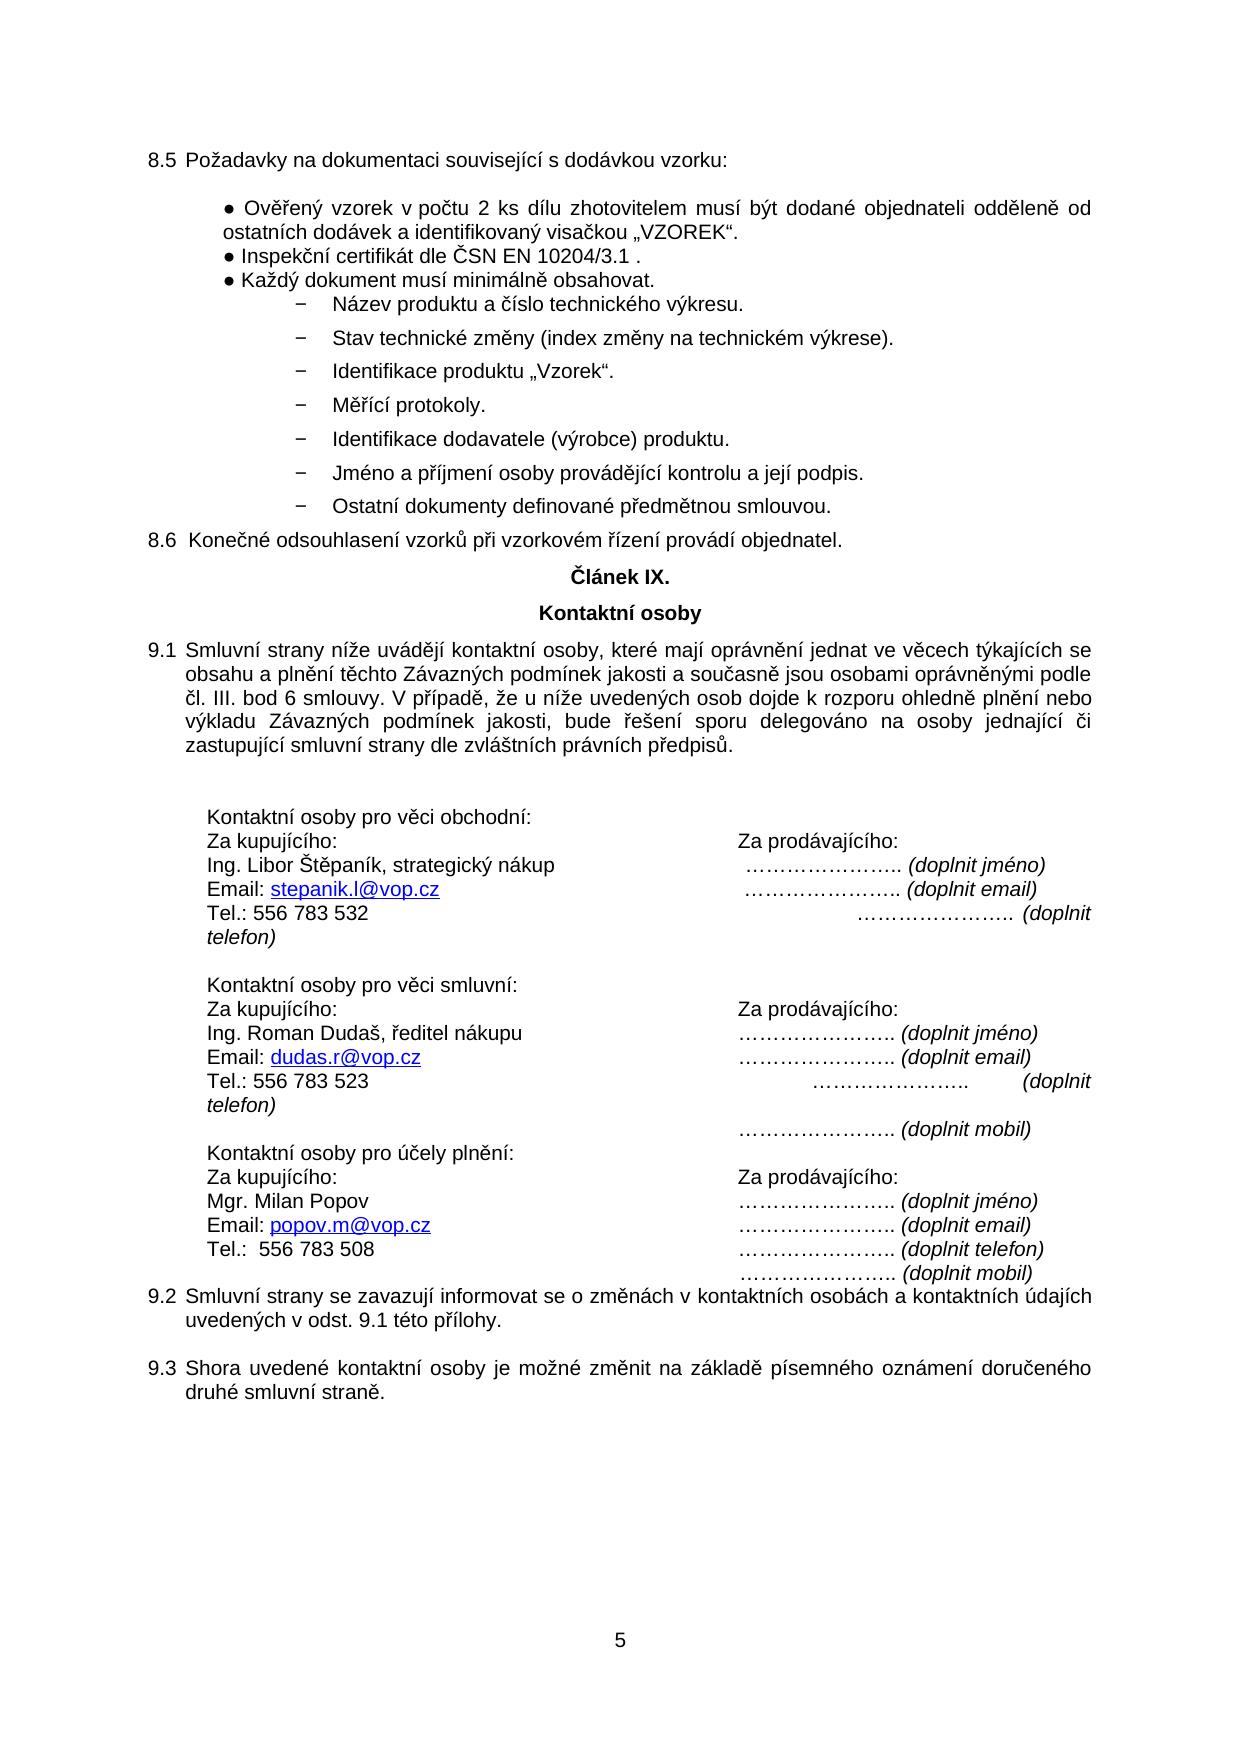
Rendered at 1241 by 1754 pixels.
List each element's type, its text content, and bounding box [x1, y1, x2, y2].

text Ing. Roman Dudaš, ředitel nákupu ………………….. (doplnit jméno) [207, 1021, 1093, 1045]
text Kontaktní osoby pro účely plnění: [207, 1141, 1093, 1164]
list Název produktu a číslo technického výkresu. [294, 292, 1093, 316]
list Shora uvedené kontaktní osoby je možné změnit na základě písemného oznámení doručeného druhé smluvní straně. [148, 1356, 1093, 1404]
list Smluvní strany se zavazují informovat se o změnách v kontaktních osobách a kontaktních údajích uvedených v odst. 9.1 této přílohy. [148, 1284, 1093, 1332]
list Měřící protokoly. [294, 393, 1093, 417]
text Ing. Libor Štěpaník, strategický nákup ………………….. (doplnit jméno) [207, 853, 1093, 877]
text Mgr. Milan Popov ………………….. (doplnit jméno) [207, 1188, 1093, 1212]
text Tel.: 556 783 532 ………………….. (doplnit telefon) [207, 901, 1093, 949]
list Ostatní dokumenty definované předmětnou smlouvou. [294, 494, 1093, 518]
list Identifikace produktu „Vzorek“. [294, 359, 1093, 383]
list Smluvní strany níže uvádějí kontaktní osoby, které mají oprávnění jednat ve věcech týkajících se obsahu a plnění těchto Závazných podmínek jakosti a současně jsou osobami oprávněnými podle čl. III. bod 6 smlouvy. V případě, že u níže uvedených osob dojde k rozporu ohledně plnění nebo výkladu Závazných podmínek jakosti, bude řešení sporu delegováno na osoby jednající či zastupující smluvní strany dle zvláštních právních předpisů. [148, 637, 1093, 757]
list Požadavky na dokumentaci související s dodávkou vzorku: [148, 148, 1093, 172]
text ● Inspekční certifikát dle ČSN EN 10204/3.1 . [223, 244, 1093, 268]
subtitle Kontaktní osoby [148, 601, 1093, 625]
text Tel.: 556 783 523 ………………….. (doplnit telefon) [207, 1069, 1093, 1117]
text 8.6 Konečné odsouhlasení vzorků při vzorkovém řízení provádí objednatel. [148, 528, 1093, 552]
text Za kupujícího: Za prodávajícího: [207, 1164, 1093, 1188]
list Jméno a příjmení osoby provádějící kontrolu a její podpis. [294, 461, 1093, 484]
text ………………….. (doplnit mobil) [207, 1260, 1093, 1284]
list Stav technické změny (index změny na technickém výkrese). [294, 326, 1093, 349]
text Email: popov.m@vop.cz ………………….. (doplnit email) [207, 1212, 1093, 1236]
text Tel.: 556 783 508 ………………….. (doplnit telefon) [207, 1236, 1093, 1260]
list Identifikace dodavatele (výrobce) produktu. [294, 427, 1093, 451]
text Kontaktní osoby pro věci obchodní: [207, 805, 1093, 829]
text ● Každý dokument musí minimálně obsahovat. [223, 268, 1093, 292]
text ………………….. (doplnit mobil) [295, 1117, 1093, 1141]
text Za kupujícího: Za prodávajícího: [207, 997, 1093, 1021]
text Email: stepanik.l@vop.cz ………………….. (doplnit email) [207, 877, 1093, 901]
text Za kupujícího: Za prodávajícího: [207, 829, 1093, 853]
subtitle Článek IX. [148, 564, 1093, 588]
text Email: dudas.r@vop.cz ………………….. (doplnit email) [207, 1045, 1093, 1069]
text Kontaktní osoby pro věci smluvní: [148, 973, 1093, 997]
text ● Ověřený vzorek v počtu 2 ks dílu zhotovitelem musí být dodané objednateli odděleně od ostatních dodávek a identifikovaný visačkou „VZOREK“. [223, 196, 1093, 244]
